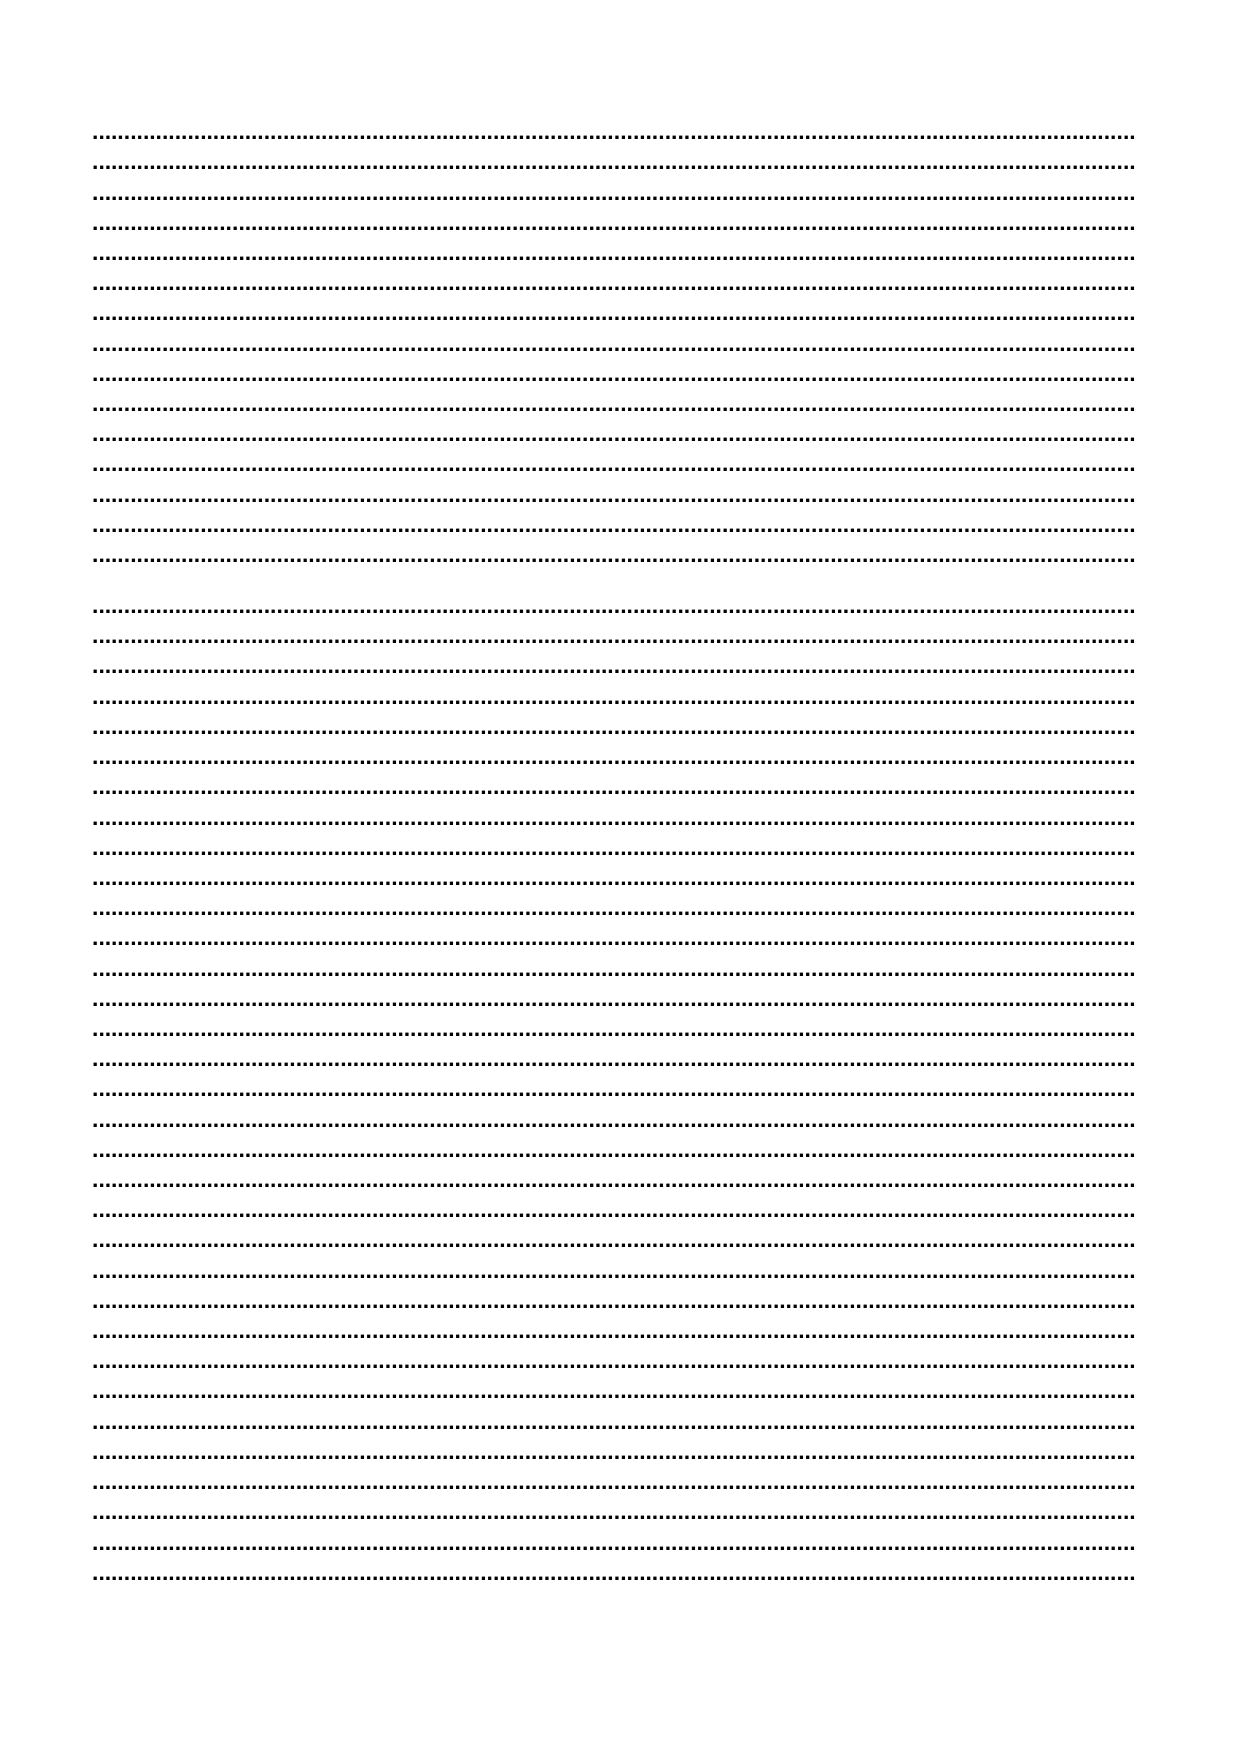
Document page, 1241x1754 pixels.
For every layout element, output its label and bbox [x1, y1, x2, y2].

text [89, 118, 1137, 567]
text [89, 592, 1137, 1585]
